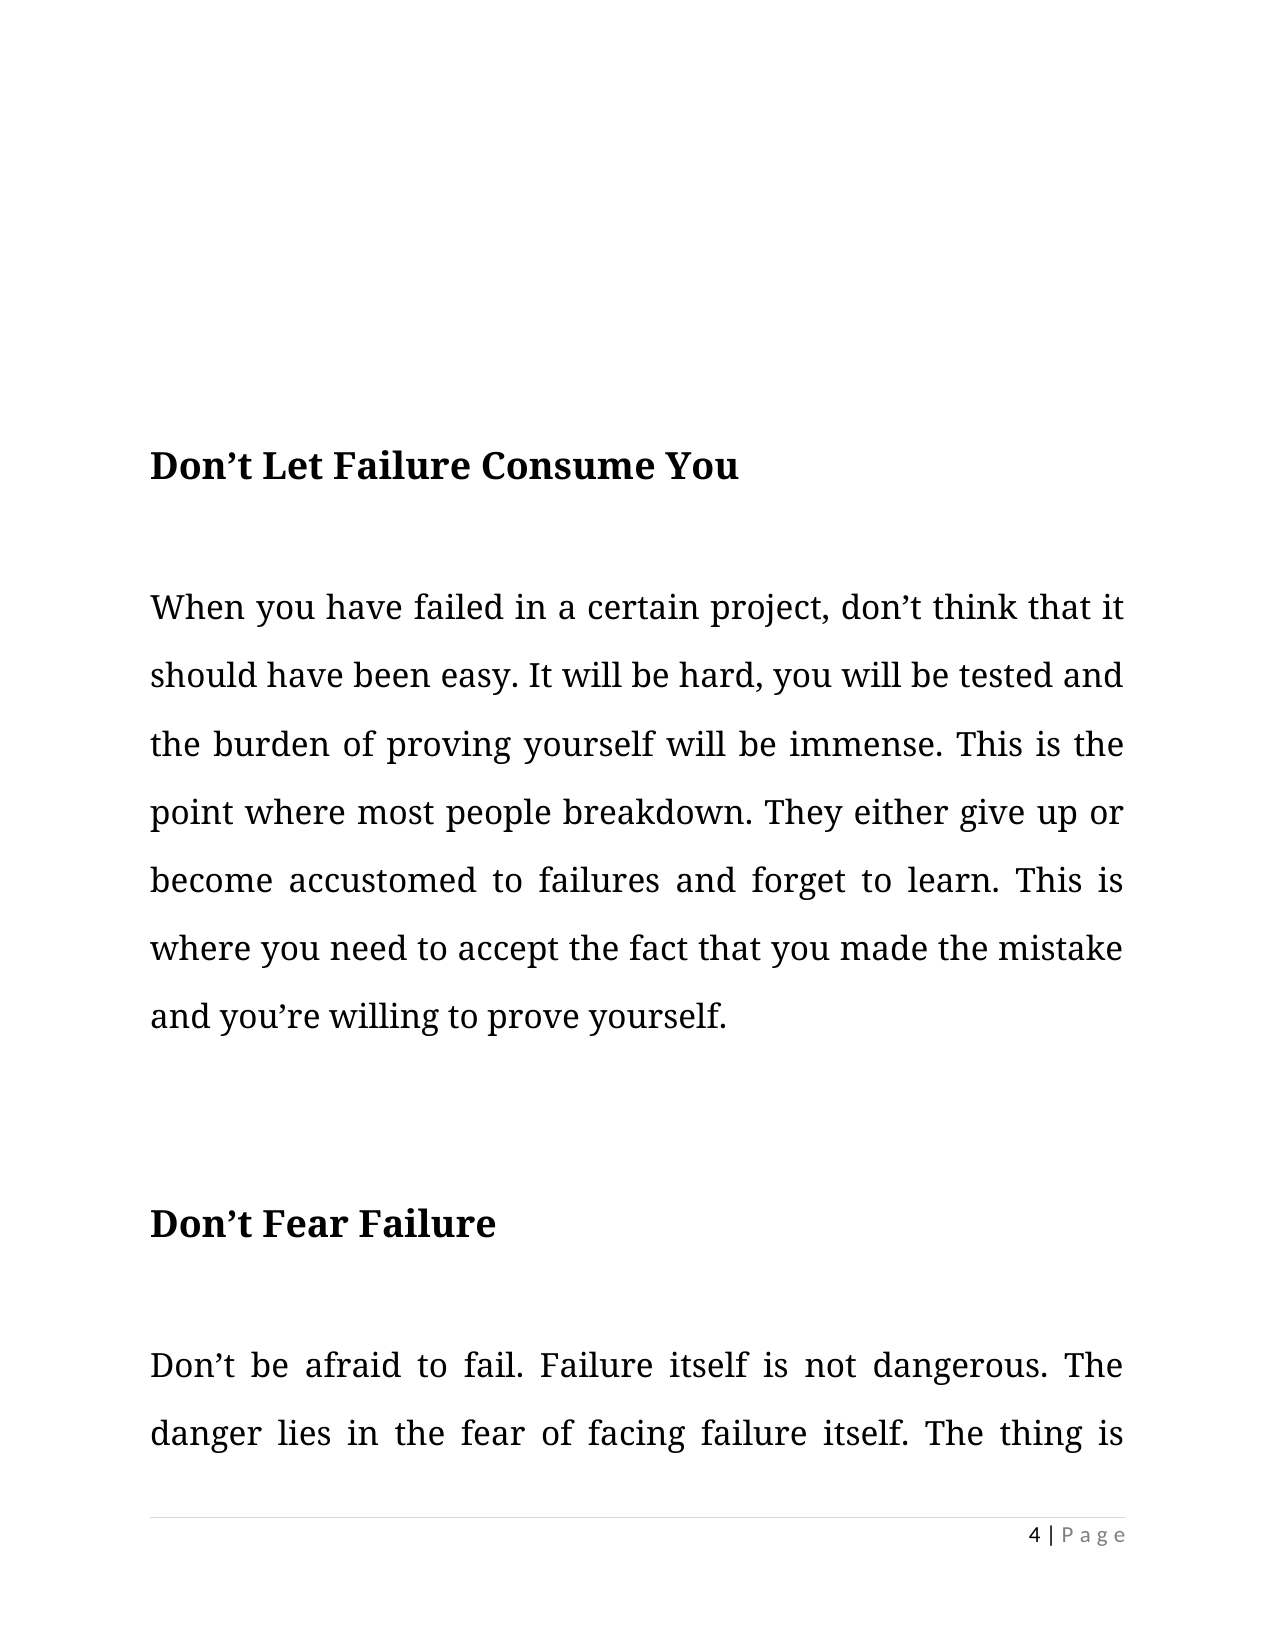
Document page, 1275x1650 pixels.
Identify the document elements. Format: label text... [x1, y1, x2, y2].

text Don’t Let Failure Consume You [150, 439, 1125, 490]
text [150, 1342, 1125, 1455]
text When you have failed in a certain project, don’t think that it should have been easy. It will be hard, you will be tested and the burden of proving yourself will be immense. This is the point where most people breakdown. They either give up or become accustomed to failures and forget to learn. This is where you need to accept the fact that you made the mistake and you’re willing to prove yourself. [150, 584, 1125, 1038]
text Don’t Fear Failure [150, 1197, 1125, 1248]
